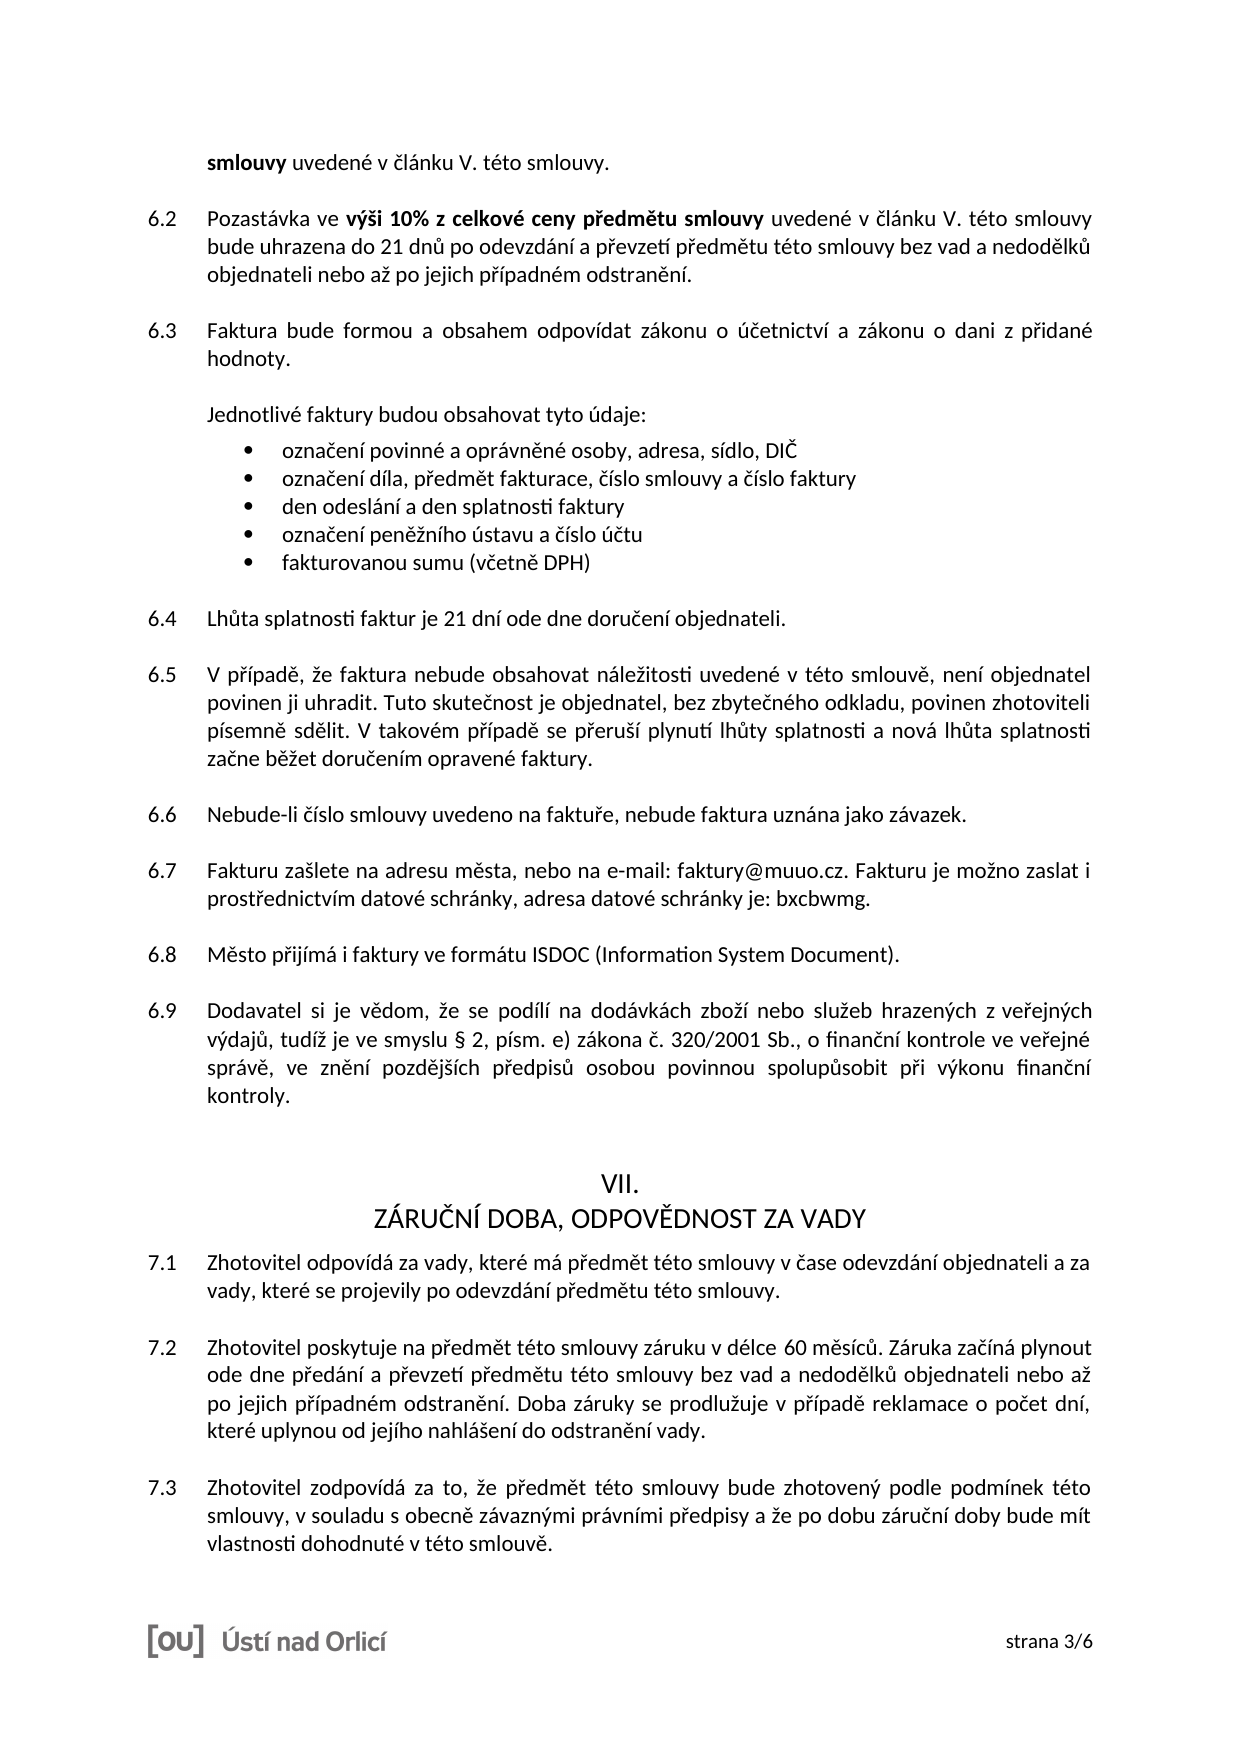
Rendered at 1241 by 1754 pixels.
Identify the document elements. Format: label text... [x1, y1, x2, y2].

text záruční doba, odpovědnost za vady [148, 1200, 1092, 1236]
text Jednotlivé faktury budou obsahovat tyto údaje: [207, 400, 1092, 428]
text 6.6 Nebude-li číslo smlouvy uvedeno na faktuře, nebude faktura uznána jako závazek. [148, 801, 1092, 828]
text 6.8 Město přijímá i faktury ve formátu ISDOC (Information System Document). [148, 941, 1092, 969]
text 7.2 Zhotovitel poskytuje na předmět této smlouvy záruku v délce 60 měsíců. Záruka začíná plynout ode dne předání a převzetí předmětu této smlouvy bez vad a nedodělků objednateli nebo až po jejich případném odstranění. Doba záruky se prodlužuje v případě reklamace o počet dní, které uplynou od jejího nahlášení do odstranění vady. [148, 1333, 1092, 1445]
list označení povinné a oprávněné osoby, adresa, sídlo, DIČ [244, 436, 1092, 464]
text 7.1 Zhotovitel odpovídá za vady, které má předmět této smlouvy v čase odevzdání objednateli a za vady, které se projevily po odevzdání předmětu této smlouvy. [148, 1248, 1092, 1304]
list označení peněžního ústavu a číslo účtu [244, 520, 1092, 548]
text 6.4 Lhůta splatnosti faktur je 21 dní ode dne doručení objednateli. [148, 604, 1092, 632]
picture [147, 1623, 388, 1659]
text 6.3 Faktura bude formou a obsahem odpovídat zákonu o účetnictví a zákonu o dani z přidané hodnoty. [148, 316, 1092, 372]
list den odeslání a den splatnosti faktury [244, 492, 1092, 520]
list označení díla, předmět fakturace, číslo smlouvy a číslo faktury [244, 464, 1092, 492]
text 6.7 Fakturu zašlete na adresu města, nebo na e-mail: faktury@muuo.cz. Fakturu je možno zaslat i prostřednictvím datové schránky, adresa datové schránky je: bxcbwmg. [148, 857, 1092, 913]
text 6.9 Dodavatel si je vědom, že se podílí na dodávkách zboží nebo služeb hrazených z veřejných výdajů, tudíž je ve smyslu § 2, písm. e) zákona č. 320/2001 Sb., o finanční kontrole ve veřejné správě, ve znění pozdějších předpisů osobou povinnou spolupůsobit při výkonu finanční kontroly. [148, 997, 1092, 1109]
list fakturovanou sumu (včetně DPH) [244, 548, 1092, 576]
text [148, 148, 1092, 176]
text 6.2 Pozastávka ve výši 10% z celkové ceny předmětu smlouvy uvedené v článku V. této smlouvy bude uhrazena do 21 dnů po odevzdání a převzetí předmětu této smlouvy bez vad a nedodělků objednateli nebo až po jejich případném odstranění. [148, 204, 1092, 288]
text VII. [148, 1165, 1092, 1200]
text 7.3 Zhotovitel zodpovídá za to, že předmět této smlouvy bude zhotovený podle podmínek této smlouvy, v souladu s obecně závaznými právními předpisy a že po dobu záruční doby bude mít vlastnosti dohodnuté v této smlouvě. [148, 1473, 1092, 1557]
text 6.5 V případě, že faktura nebude obsahovat náležitosti uvedené v této smlouvě, není objednatel povinen ji uhradit. Tuto skutečnost je objednatel, bez zbytečného odkladu, povinen zhotoviteli písemně sdělit. V takovém případě se přeruší plynutí lhůty splatnosti a nová lhůta splatnosti začne běžet doručením opravené faktury. [148, 660, 1092, 772]
